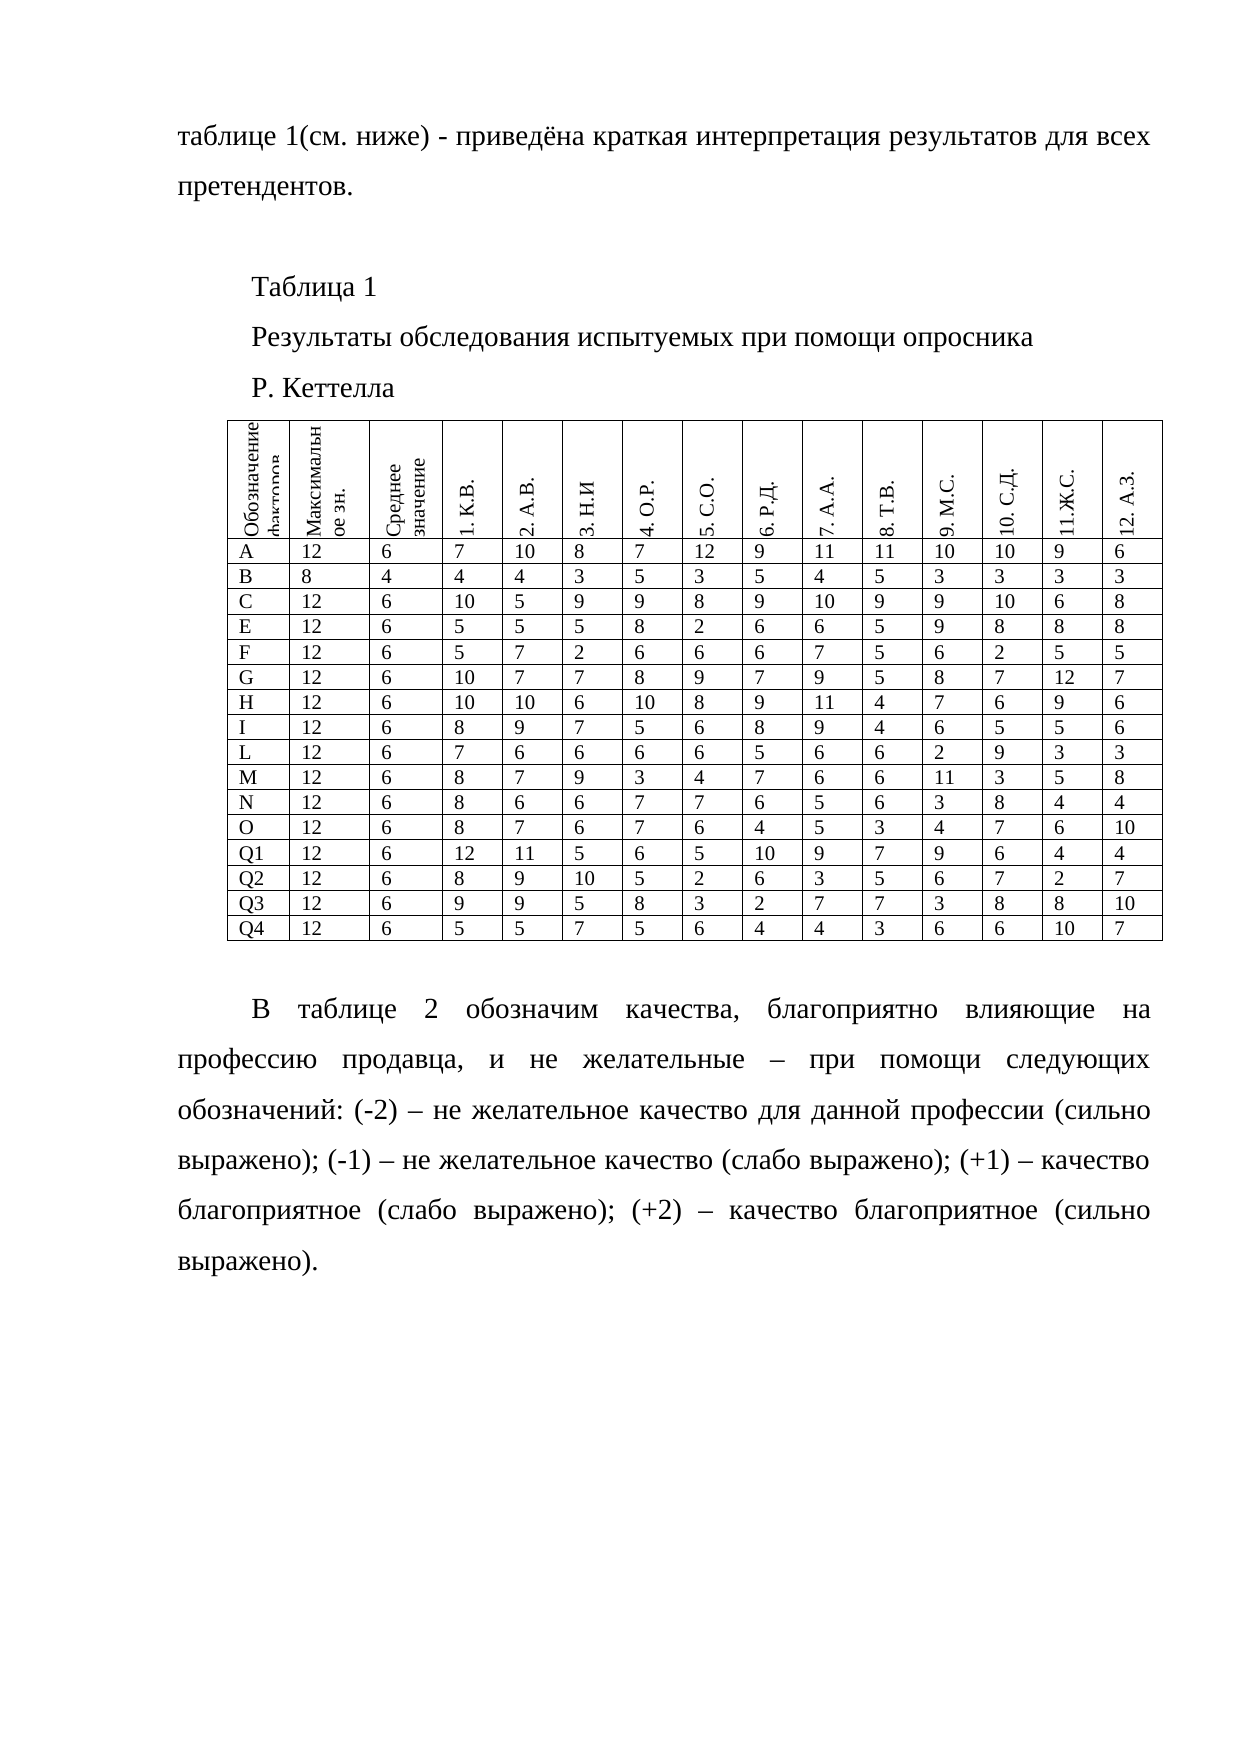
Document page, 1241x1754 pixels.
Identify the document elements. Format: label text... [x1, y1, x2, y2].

table_cell 6 [623, 740, 682, 764]
table_cell 6 [370, 715, 442, 739]
table_cell 7 [503, 665, 562, 689]
table_cell 5 [683, 840, 742, 864]
table_cell 10 [623, 690, 682, 714]
table_cell A [228, 539, 289, 563]
table_cell N [228, 790, 289, 814]
table_cell 5 [803, 815, 862, 839]
table_header 2. А.В. [503, 421, 562, 538]
table_cell 10 [983, 539, 1042, 563]
table_cell 7 [563, 665, 622, 689]
table_cell 7 [683, 790, 742, 814]
table_cell 8 [623, 665, 682, 689]
table_cell 4 [370, 564, 442, 588]
table_cell 9 [503, 866, 562, 889]
table_cell 8 [1103, 765, 1162, 789]
table_cell 9 [743, 690, 802, 714]
table_cell 9 [1043, 539, 1102, 563]
table_cell 10 [1043, 916, 1102, 940]
table_cell 12 [290, 539, 369, 563]
table_cell 8 [443, 715, 502, 739]
table_cell 6 [370, 765, 442, 789]
table_cell 9 [563, 589, 622, 613]
table_cell Q4 [228, 916, 289, 940]
table_cell 2 [983, 640, 1042, 664]
table_cell 6 [863, 765, 922, 789]
table_cell 6 [1043, 815, 1102, 839]
table_cell 12 [290, 790, 369, 814]
table_cell 8 [623, 891, 682, 915]
table_cell 7 [503, 815, 562, 839]
table_header 10. С.Д. [983, 421, 1042, 538]
table_cell 6 [370, 640, 442, 664]
table_cell C [228, 589, 289, 613]
table_cell 2 [743, 891, 802, 915]
table_cell 8 [443, 815, 502, 839]
table_header Максимальное зн. [290, 421, 369, 538]
table_cell 5 [623, 916, 682, 940]
table_cell 12 [1043, 665, 1102, 689]
table_cell 8 [923, 665, 982, 689]
table_cell 9 [743, 539, 802, 563]
table_cell 12 [290, 916, 369, 940]
table_cell 12 [683, 539, 742, 563]
table_cell 5 [1043, 715, 1102, 739]
table_cell 10 [743, 840, 802, 864]
table_cell 4 [743, 815, 802, 839]
table_cell 7 [623, 815, 682, 839]
table_cell 6 [983, 690, 1042, 714]
table_cell Q3 [228, 891, 289, 915]
table_cell 7 [443, 539, 502, 563]
table_header 4. О.Р. [623, 421, 682, 538]
table_cell 7 [743, 665, 802, 689]
table_cell 6 [623, 640, 682, 664]
table_cell 8 [443, 866, 502, 889]
table_header 3. Н.И [563, 421, 622, 538]
table_cell 6 [1103, 715, 1162, 739]
table_cell 6 [683, 715, 742, 739]
table_cell 6 [743, 615, 802, 638]
table_header Обозначение факторов [228, 421, 289, 538]
table_cell 12 [290, 715, 369, 739]
table_cell 7 [983, 665, 1042, 689]
table_cell 5 [443, 640, 502, 664]
table_cell 7 [923, 690, 982, 714]
table_cell 3 [683, 564, 742, 588]
table_cell 10 [923, 539, 982, 563]
table_cell 9 [1043, 690, 1102, 714]
table_cell 7 [563, 916, 622, 940]
table_cell 6 [370, 815, 442, 839]
table_cell 6 [683, 640, 742, 664]
table_cell 6 [370, 866, 442, 889]
table_cell 12 [290, 615, 369, 638]
table_cell 8 [743, 715, 802, 739]
table_cell 9 [743, 589, 802, 613]
table_cell 4 [1043, 790, 1102, 814]
table_cell 9 [983, 740, 1042, 764]
table_cell 10 [983, 589, 1042, 613]
table_cell 3 [1043, 564, 1102, 588]
table_cell 11 [863, 539, 922, 563]
table_cell 6 [923, 866, 982, 889]
table_cell H [228, 690, 289, 714]
table_header 8. Т.В. [863, 421, 922, 538]
table_cell 5 [1103, 640, 1162, 664]
table_cell 6 [983, 916, 1042, 940]
table_header 9. М.С. [923, 421, 982, 538]
table_header 7. А.А. [803, 421, 862, 538]
table_cell 6 [683, 916, 742, 940]
table_cell 7 [803, 891, 862, 915]
table_cell 7 [1103, 866, 1162, 889]
table_cell 9 [503, 891, 562, 915]
table_cell 4 [1043, 840, 1102, 864]
text Результаты обследования испытуемых при помощи опросника [177, 319, 1152, 353]
table_cell 3 [863, 916, 922, 940]
table_cell 3 [983, 564, 1042, 588]
table_cell 5 [863, 564, 922, 588]
table_cell 10 [443, 690, 502, 714]
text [177, 118, 1152, 202]
table_cell 6 [563, 815, 622, 839]
table_cell 5 [563, 840, 622, 864]
table_cell 8 [983, 790, 1042, 814]
table_cell 7 [983, 866, 1042, 889]
table_cell 6 [803, 740, 862, 764]
table_cell 12 [290, 815, 369, 839]
table_cell 7 [743, 765, 802, 789]
table_cell G [228, 665, 289, 689]
table_cell 6 [1103, 690, 1162, 714]
table_cell 11 [923, 765, 982, 789]
table_cell 6 [683, 815, 742, 839]
table_cell 8 [623, 615, 682, 638]
table_cell 8 [683, 589, 742, 613]
table_cell 3 [923, 564, 982, 588]
table_cell 6 [370, 916, 442, 940]
table_cell 6 [563, 690, 622, 714]
table_cell 4 [683, 765, 742, 789]
table_cell 6 [803, 765, 862, 789]
table_cell 7 [623, 539, 682, 563]
table_cell 10 [1103, 815, 1162, 839]
table_cell 8 [1043, 615, 1102, 638]
table_cell 6 [370, 840, 442, 864]
table_cell 7 [863, 840, 922, 864]
table_cell 5 [863, 640, 922, 664]
table_cell 3 [1103, 740, 1162, 764]
table_cell 10 [443, 665, 502, 689]
text Таблица 1 [177, 269, 1152, 303]
table_cell 12 [290, 690, 369, 714]
table_cell B [228, 564, 289, 588]
table_cell 7 [803, 640, 862, 664]
table_cell 3 [1043, 740, 1102, 764]
table_header 1. К.В. [443, 421, 502, 538]
table_cell 5 [1043, 640, 1102, 664]
table_cell 5 [803, 790, 862, 814]
table_cell E [228, 615, 289, 638]
table_cell 5 [503, 589, 562, 613]
table_cell 6 [370, 690, 442, 714]
table_cell 6 [370, 790, 442, 814]
table_cell 5 [743, 740, 802, 764]
table_cell 11 [503, 840, 562, 864]
table_cell 6 [370, 665, 442, 689]
table_cell 4 [1103, 790, 1162, 814]
table_cell O [228, 815, 289, 839]
text Р. Кеттелла [177, 370, 1152, 403]
table_cell 3 [923, 790, 982, 814]
table_cell 10 [803, 589, 862, 613]
table_cell 4 [503, 564, 562, 588]
table_cell 6 [743, 790, 802, 814]
table_cell 4 [443, 564, 502, 588]
table_cell 12 [290, 665, 369, 689]
table_cell 12 [290, 589, 369, 613]
table_cell 6 [743, 866, 802, 889]
table_cell 7 [1103, 916, 1162, 940]
table_cell 7 [563, 715, 622, 739]
table_cell 6 [503, 790, 562, 814]
table_cell 6 [370, 615, 442, 638]
table_cell 7 [443, 740, 502, 764]
table_cell 5 [443, 916, 502, 940]
table_cell 7 [503, 765, 562, 789]
table_cell 6 [370, 891, 442, 915]
table_cell 5 [623, 564, 682, 588]
table_cell 6 [803, 615, 862, 638]
table_cell 5 [503, 916, 562, 940]
table_cell 4 [863, 690, 922, 714]
table_cell 8 [563, 539, 622, 563]
table_cell 9 [803, 840, 862, 864]
table_cell 2 [683, 866, 742, 889]
table_cell 11 [803, 690, 862, 714]
table_cell 6 [923, 640, 982, 664]
table_cell 3 [1103, 564, 1162, 588]
table_cell 7 [983, 815, 1042, 839]
table_cell 9 [503, 715, 562, 739]
table_cell 3 [623, 765, 682, 789]
table_cell I [228, 715, 289, 739]
table_cell 6 [563, 790, 622, 814]
table_cell 4 [923, 815, 982, 839]
table_cell 8 [290, 564, 369, 588]
table_cell 6 [563, 740, 622, 764]
table_cell F [228, 640, 289, 664]
table_cell 8 [983, 891, 1042, 915]
table_cell 5 [503, 615, 562, 638]
table_cell 3 [923, 891, 982, 915]
table_cell 5 [1043, 765, 1102, 789]
table_cell 6 [683, 740, 742, 764]
table_cell 11 [803, 539, 862, 563]
table_cell 3 [863, 815, 922, 839]
table_cell 6 [370, 740, 442, 764]
table_cell L [228, 740, 289, 764]
table_cell 12 [290, 740, 369, 764]
table_cell 5 [623, 715, 682, 739]
table_cell 5 [863, 665, 922, 689]
table_cell 6 [863, 740, 922, 764]
table_cell 8 [443, 790, 502, 814]
table_cell 9 [803, 715, 862, 739]
table_cell 5 [743, 564, 802, 588]
table_cell 2 [1043, 866, 1102, 889]
table_cell Q1 [228, 840, 289, 864]
table_cell 8 [443, 765, 502, 789]
table_cell 10 [563, 866, 622, 889]
table_cell M [228, 765, 289, 789]
table_cell Q2 [228, 866, 289, 889]
table_cell 4 [1103, 840, 1162, 864]
table_cell 9 [923, 589, 982, 613]
table_cell 6 [503, 740, 562, 764]
table_cell 10 [503, 539, 562, 563]
table_cell 5 [983, 715, 1042, 739]
table_cell 5 [623, 866, 682, 889]
table_header 11.Ж.С. [1043, 421, 1102, 538]
table_cell 10 [503, 690, 562, 714]
table_cell 3 [803, 866, 862, 889]
table_cell 8 [1103, 589, 1162, 613]
table_cell 3 [683, 891, 742, 915]
table_cell 7 [1103, 665, 1162, 689]
table_cell 2 [923, 740, 982, 764]
table_cell 8 [683, 690, 742, 714]
table_cell 9 [803, 665, 862, 689]
table_cell 2 [683, 615, 742, 638]
table_cell 5 [863, 866, 922, 889]
table_cell 4 [863, 715, 922, 739]
table_header 12. А.З. [1103, 421, 1162, 538]
table_cell 6 [623, 840, 682, 864]
table_cell 5 [563, 891, 622, 915]
table_cell 10 [443, 589, 502, 613]
table_cell 8 [983, 615, 1042, 638]
table_cell 6 [370, 589, 442, 613]
table_cell 9 [923, 615, 982, 638]
table_cell 3 [983, 765, 1042, 789]
table_cell 9 [443, 891, 502, 915]
table_cell 6 [1103, 539, 1162, 563]
table_cell 6 [1043, 589, 1102, 613]
table_cell 12 [290, 891, 369, 915]
table_cell 5 [863, 615, 922, 638]
table_cell 7 [623, 790, 682, 814]
text В таблице 2 обозначим качества, благоприятно влияющие на профессию продавца, и не желательные – при помощи следующих обозначений: (-2) – не желательное качество для данной профессии (сильно выражено); (-1) – не желательное качество (слабо выражено); (+1) – качество благоприятное (слабо выражено); (+2) – качество благоприятное (сильно выражено). [177, 991, 1152, 1276]
table_cell 9 [863, 589, 922, 613]
table_cell 9 [923, 840, 982, 864]
table_cell 4 [743, 916, 802, 940]
table_cell 12 [443, 840, 502, 864]
table_cell 9 [683, 665, 742, 689]
table_cell 6 [863, 790, 922, 814]
table_header Среднее значение [370, 421, 442, 538]
table_cell 6 [983, 840, 1042, 864]
table_cell 7 [503, 640, 562, 664]
table_cell 6 [923, 715, 982, 739]
table_cell 10 [1103, 891, 1162, 915]
table_cell 8 [1103, 615, 1162, 638]
table_cell 12 [290, 840, 369, 864]
table_cell 7 [863, 891, 922, 915]
table_cell 12 [290, 640, 369, 664]
table_cell 9 [563, 765, 622, 789]
table_cell 2 [563, 640, 622, 664]
table_cell 6 [743, 640, 802, 664]
table_cell 5 [443, 615, 502, 638]
table_header 6. Р.Д. [743, 421, 802, 538]
table_cell 4 [803, 564, 862, 588]
table_cell 9 [623, 589, 682, 613]
table_cell 12 [290, 765, 369, 789]
table_cell 8 [1043, 891, 1102, 915]
table_header 5. С.О. [683, 421, 742, 538]
table_cell 12 [290, 866, 369, 889]
table_cell 5 [563, 615, 622, 638]
table_cell 3 [563, 564, 622, 588]
table_cell 4 [803, 916, 862, 940]
table_cell 6 [923, 916, 982, 940]
table_cell 6 [370, 539, 442, 563]
